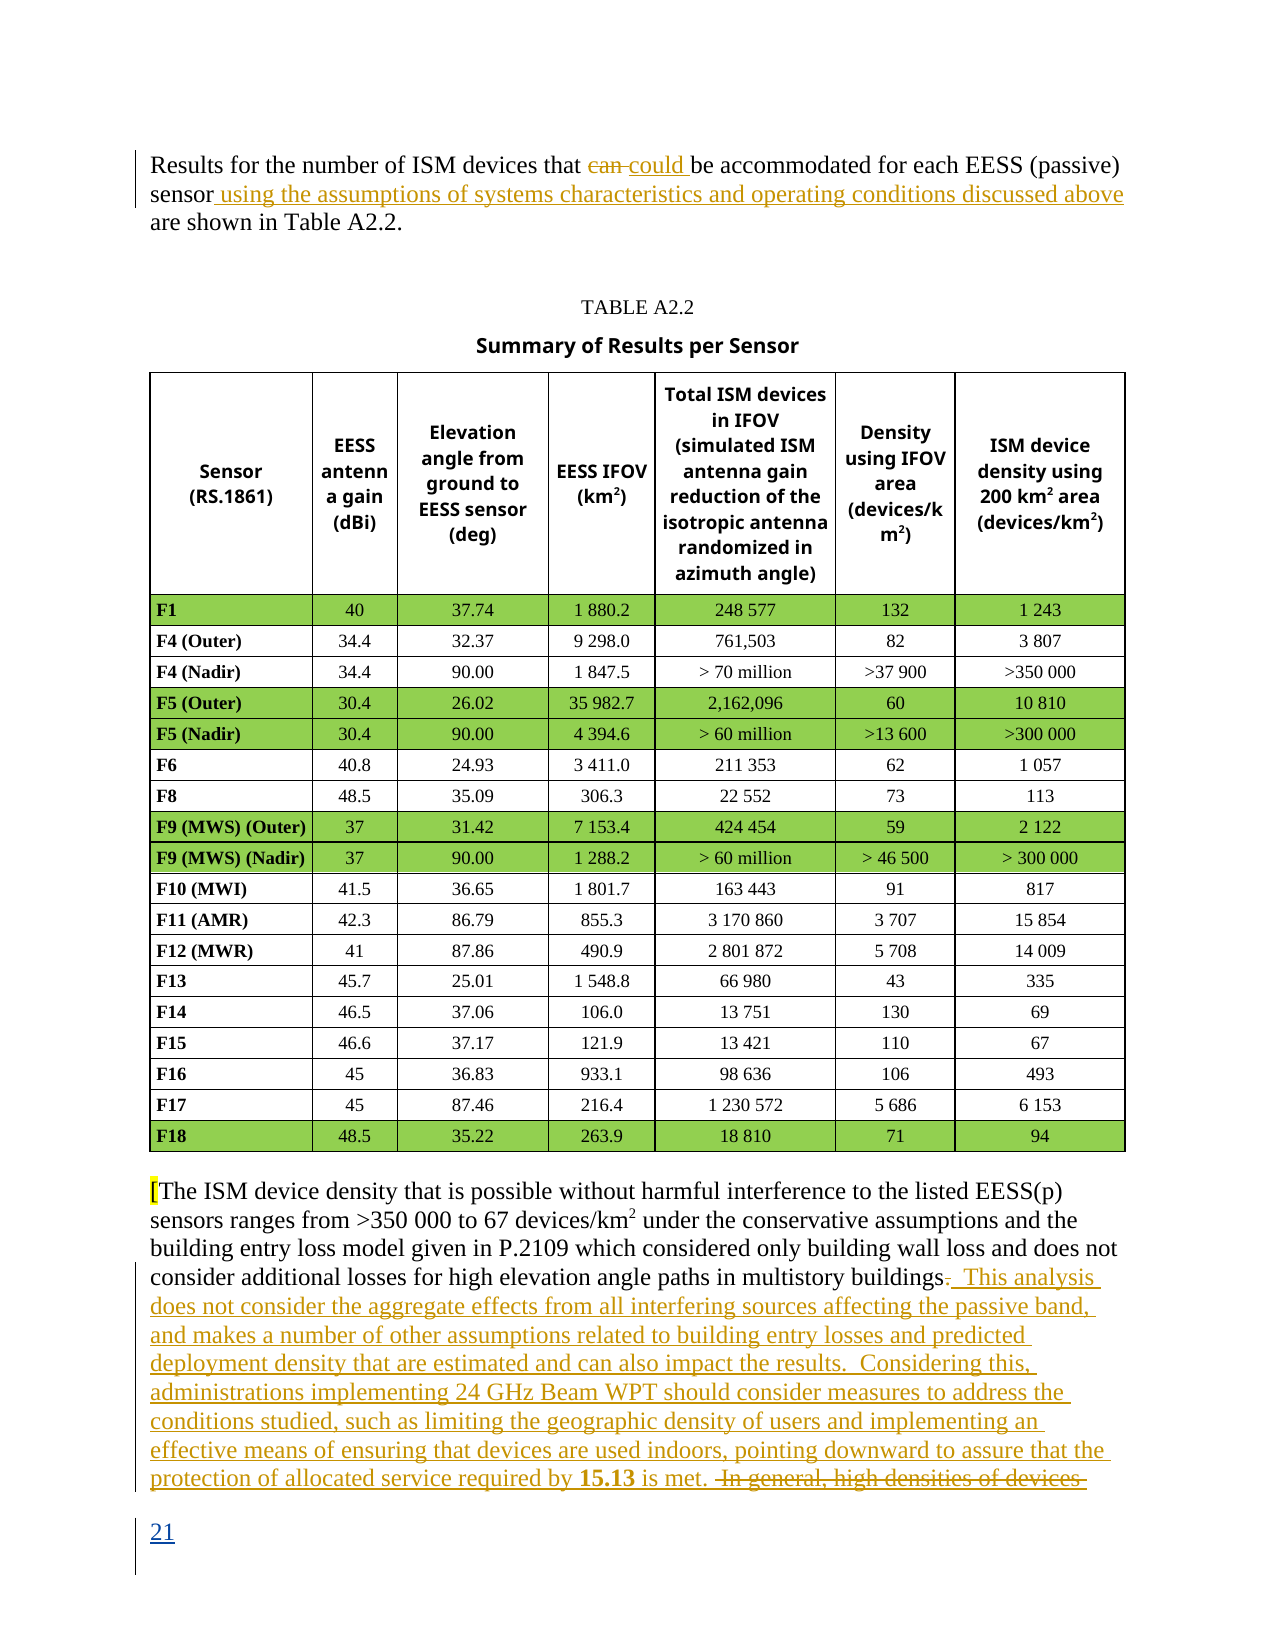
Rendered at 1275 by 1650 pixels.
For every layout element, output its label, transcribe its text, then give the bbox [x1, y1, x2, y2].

table_cell F18 [151, 1121, 312, 1151]
table_cell 1 230 572 [656, 1090, 835, 1120]
table_cell 35.09 [398, 781, 548, 811]
table_cell 71 [836, 1121, 954, 1151]
table_cell 91 [836, 874, 954, 903]
table_cell F12 (MWR) [151, 935, 312, 965]
table_cell 24.93 [398, 750, 548, 779]
table_cell 14 009 [956, 935, 1124, 965]
table_cell > 300 000 [956, 843, 1124, 872]
table_cell 855.3 [549, 904, 654, 934]
table_cell 62 [836, 750, 954, 779]
table_cell 248 577 [656, 595, 835, 625]
table_cell 13 751 [656, 997, 835, 1027]
table_cell 26.02 [398, 688, 548, 718]
table_cell 69 [956, 997, 1124, 1027]
table_cell 5 708 [836, 935, 954, 965]
table_header Density using IFOV area (devices/km2) [836, 373, 954, 594]
table_cell 48.5 [313, 781, 397, 811]
table_cell 48.5 [313, 1121, 397, 1151]
table_cell >350 000 [956, 657, 1124, 687]
table_cell F16 [151, 1059, 312, 1089]
table_cell 2,162,096 [656, 688, 835, 718]
table_cell F4 (Nadir) [151, 657, 312, 687]
table_cell 90.00 [398, 719, 548, 749]
table_cell 1 880.2 [549, 595, 654, 625]
table_cell 60 [836, 688, 954, 718]
table_cell 132 [836, 595, 954, 625]
table_cell 3 170 860 [656, 904, 835, 934]
table_cell 37.74 [398, 595, 548, 625]
table_cell 86.79 [398, 904, 548, 934]
table_cell >13 600 [836, 719, 954, 749]
table_cell 45.7 [313, 966, 397, 996]
table_cell 121.9 [549, 1028, 654, 1058]
table_cell 106 [836, 1059, 954, 1089]
table_cell 493 [956, 1059, 1124, 1089]
table_cell 3 707 [836, 904, 954, 934]
table_cell 37.17 [398, 1028, 548, 1058]
table_cell 90.00 [398, 843, 548, 872]
table_cell 31.42 [398, 812, 548, 841]
table_header Elevation angle from ground to EESS sensor (deg) [398, 373, 548, 594]
title Summary of Results per Sensor [150, 331, 1125, 359]
table_cell 36.65 [398, 874, 548, 903]
table_cell 1 288.2 [549, 843, 654, 872]
table_cell F8 [151, 781, 312, 811]
table_cell 7 153.4 [549, 812, 654, 841]
table_cell 30.4 [313, 688, 397, 718]
table_cell 216.4 [549, 1090, 654, 1120]
table_cell 1 057 [956, 750, 1124, 779]
table_cell 43 [836, 966, 954, 996]
table_cell 2 801 872 [656, 935, 835, 965]
table_cell 211 353 [656, 750, 835, 779]
table_cell 13 421 [656, 1028, 835, 1058]
table_cell 40.8 [313, 750, 397, 779]
table_cell 46.6 [313, 1028, 397, 1058]
table_cell F9 (MWS) (Outer) [151, 812, 312, 841]
table_cell 163 443 [656, 874, 835, 903]
table_cell 3 807 [956, 626, 1124, 656]
table_cell F15 [151, 1028, 312, 1058]
table_cell 10 810 [956, 688, 1124, 718]
table_cell 37 [313, 843, 397, 872]
table_cell 817 [956, 874, 1124, 903]
table_header EESS antenna gain (dBi) [313, 373, 397, 594]
table_cell 34.4 [313, 657, 397, 687]
table_cell 67 [956, 1028, 1124, 1058]
table_cell 41.5 [313, 874, 397, 903]
text TABLE A2.2 [150, 294, 1125, 319]
table_cell 110 [836, 1028, 954, 1058]
table_cell 1 243 [956, 595, 1124, 625]
table_cell 30.4 [313, 719, 397, 749]
table_cell 3 411.0 [549, 750, 654, 779]
table_cell 1 847.5 [549, 657, 654, 687]
table_cell 87.86 [398, 935, 548, 965]
table_cell 35 982.7 [549, 688, 654, 718]
table_cell 25.01 [398, 966, 548, 996]
table_cell 113 [956, 781, 1124, 811]
table_cell 45 [313, 1059, 397, 1089]
table_cell 35.22 [398, 1121, 548, 1151]
table_cell 4 394.6 [549, 719, 654, 749]
table_cell 424 454 [656, 812, 835, 841]
table_cell 933.1 [549, 1059, 654, 1089]
table_cell F11 (AMR) [151, 904, 312, 934]
table_cell >300 000 [956, 719, 1124, 749]
table_header EESS IFOV (km2) [549, 373, 654, 594]
table_cell 761,503 [656, 626, 835, 656]
table_cell > 60 million [656, 843, 835, 872]
table_cell F9 (MWS) (Nadir) [151, 843, 312, 872]
table_cell 90.00 [398, 657, 548, 687]
table_cell 34.4 [313, 626, 397, 656]
table_cell 5 686 [836, 1090, 954, 1120]
table_cell F17 [151, 1090, 312, 1120]
table_cell 45 [313, 1090, 397, 1120]
table_header Sensor (RS.1861) [151, 373, 312, 594]
table_cell 18 810 [656, 1121, 835, 1151]
table_cell > 70 million [656, 657, 835, 687]
table_cell 98 636 [656, 1059, 835, 1089]
table_header Total ISM devices in IFOV (simulated ISM antenna gain reduction of the isotropic antenna randomized in azimuth angle) [656, 373, 835, 594]
table_cell 9 298.0 [549, 626, 654, 656]
table_cell 37 [313, 812, 397, 841]
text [150, 1176, 1125, 1492]
table_cell 73 [836, 781, 954, 811]
table_cell 6 153 [956, 1090, 1124, 1120]
table_cell 335 [956, 966, 1124, 996]
table_header ISM device density using 200 km2 area (devices/km2) [956, 373, 1124, 594]
table_cell 32.37 [398, 626, 548, 656]
table_cell 22 552 [656, 781, 835, 811]
table_cell 59 [836, 812, 954, 841]
table_cell 46.5 [313, 997, 397, 1027]
table_cell 37.06 [398, 997, 548, 1027]
table_cell 1 801.7 [549, 874, 654, 903]
table_cell 306.3 [549, 781, 654, 811]
table_cell 87.46 [398, 1090, 548, 1120]
table_cell > 46 500 [836, 843, 954, 872]
table_cell 36.83 [398, 1059, 548, 1089]
table_cell 1 548.8 [549, 966, 654, 996]
table_cell F5 (Outer) [151, 688, 312, 718]
table_cell 490.9 [549, 935, 654, 965]
table_cell 2 122 [956, 812, 1124, 841]
table_cell 42.3 [313, 904, 397, 934]
table_cell > 60 million [656, 719, 835, 749]
table_cell 41 [313, 935, 397, 965]
text Results for the number of ISM devices that be accommodated for each EESS (passive) sensor are shown in Table A2.2. [150, 150, 1125, 236]
table_cell 130 [836, 997, 954, 1027]
table_cell 40 [313, 595, 397, 625]
table_cell 263.9 [549, 1121, 654, 1151]
table_cell 82 [836, 626, 954, 656]
table_cell 66 980 [656, 966, 835, 996]
table_cell >37 900 [836, 657, 954, 687]
table_cell F10 (MWI) [151, 874, 312, 903]
table_cell F4 (Outer) [151, 626, 312, 656]
table_cell 15 854 [956, 904, 1124, 934]
table_cell F14 [151, 997, 312, 1027]
table_cell F1 [151, 595, 312, 625]
table_cell F5 (Nadir) [151, 719, 312, 749]
table_cell F6 [151, 750, 312, 779]
table_cell 94 [956, 1121, 1124, 1151]
table_cell F13 [151, 966, 312, 996]
table_cell 106.0 [549, 997, 654, 1027]
